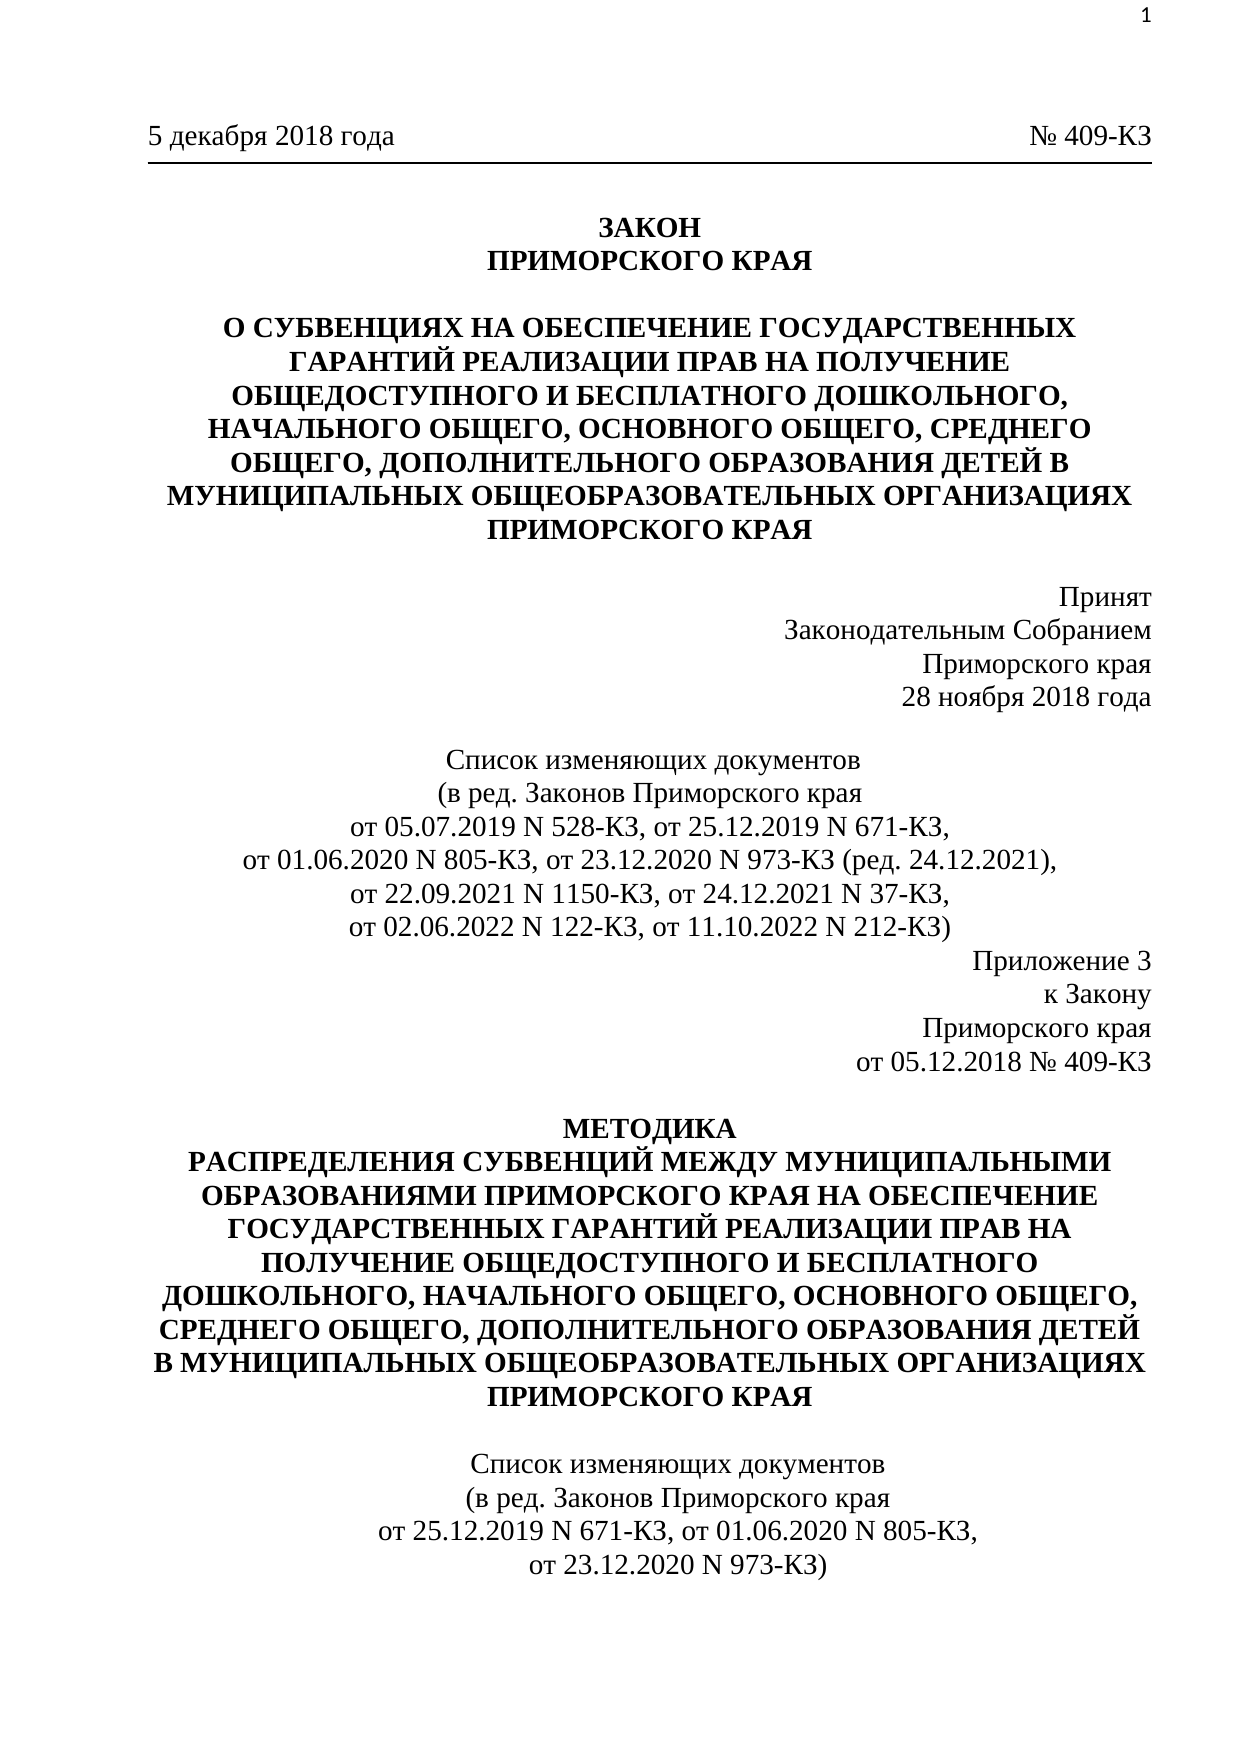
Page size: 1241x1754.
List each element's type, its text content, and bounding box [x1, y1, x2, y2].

text от 01.06.2020 N 805-КЗ, от 23.12.2020 N 973-КЗ (ред. 24.12.2021), [148, 842, 1152, 876]
text РАСПРЕДЕЛЕНИЯ СУБВЕНЦИЙ МЕЖДУ МУНИЦИПАЛЬНЫМИ ОБРАЗОВАНИЯМИ ПРИМОРСКОГО КРАЯ НА ОБЕСПЕЧЕНИЕ ГОСУДАРСТВЕННЫХ ГАРАНТИЙ РЕАЛИЗАЦИИ ПРАВ НА ПОЛУЧЕНИЕ ОБЩЕДОСТУПНОГО И БЕСПЛАТНОГО [148, 1144, 1152, 1278]
text ЗАКОН [148, 210, 1152, 243]
text 28 ноября 2018 года [148, 679, 1152, 713]
text Список изменяющих документов [148, 742, 1152, 775]
text от 23.12.2020 N 973-КЗ) [148, 1547, 1152, 1580]
text Приморского края [148, 1010, 1152, 1044]
text от 25.12.2019 N 671-КЗ, от 01.06.2020 N 805-КЗ, [148, 1513, 1152, 1547]
text ОБЩЕГО, ДОПОЛНИТЕЛЬНОГО ОБРАЗОВАНИЯ ДЕТЕЙ В МУНИЦИПАЛЬНЫХ ОБЩЕОБРАЗОВАТЕЛЬНЫХ ОРГАНИЗАЦИЯХ ПРИМОРСКОГО КРАЯ [148, 445, 1152, 545]
text от 05.07.2019 N 528-КЗ, от 25.12.2019 N 671-КЗ, [148, 809, 1152, 842]
text от 22.09.2021 N 1150-КЗ, от 24.12.2021 N 37-КЗ, [148, 876, 1152, 909]
text (в ред. Законов Приморского края [148, 775, 1152, 809]
table_header № 409-КЗ [650, 118, 1152, 152]
text (в ред. Законов Приморского края [148, 1480, 1152, 1513]
text Законодательным Собранием [148, 612, 1152, 646]
text от 02.06.2022 N 122-КЗ, от 11.10.2022 N 212-КЗ) [148, 909, 1152, 943]
text Приморского края [148, 646, 1152, 679]
text ДОШКОЛЬНОГО, НАЧАЛЬНОГО ОБЩЕГО, ОСНОВНОГО ОБЩЕГО, СРЕДНЕГО ОБЩЕГО, ДОПОЛНИТЕЛЬНОГО ОБРАЗОВАНИЯ ДЕТЕЙ В МУНИЦИПАЛЬНЫХ ОБЩЕОБРАЗОВАТЕЛЬНЫХ ОРГАНИЗАЦИЯХ ПРИМОРСКОГО КРАЯ [148, 1278, 1152, 1413]
table_header 5 декабря 2018 года [148, 118, 649, 152]
text ПРИМОРСКОГО КРАЯ [148, 243, 1152, 277]
text от 05.12.2018 № 409-КЗ [148, 1044, 1152, 1077]
text к Закону [148, 977, 1152, 1010]
text Приложение 3 [148, 943, 1152, 977]
text Список изменяющих документов [148, 1446, 1152, 1480]
text О СУБВЕНЦИЯХ НА ОБЕСПЕЧЕНИЕ ГОСУДАРСТВЕННЫХ ГАРАНТИЙ РЕАЛИЗАЦИИ ПРАВ НА ПОЛУЧЕНИЕ ОБЩЕДОСТУПНОГО И БЕСПЛАТНОГО ДОШКОЛЬНОГО, НАЧАЛЬНОГО ОБЩЕГО, ОСНОВНОГО ОБЩЕГО, СРЕДНЕГО [148, 311, 1152, 445]
text Принят [148, 579, 1152, 612]
text МЕТОДИКА [148, 1111, 1152, 1144]
